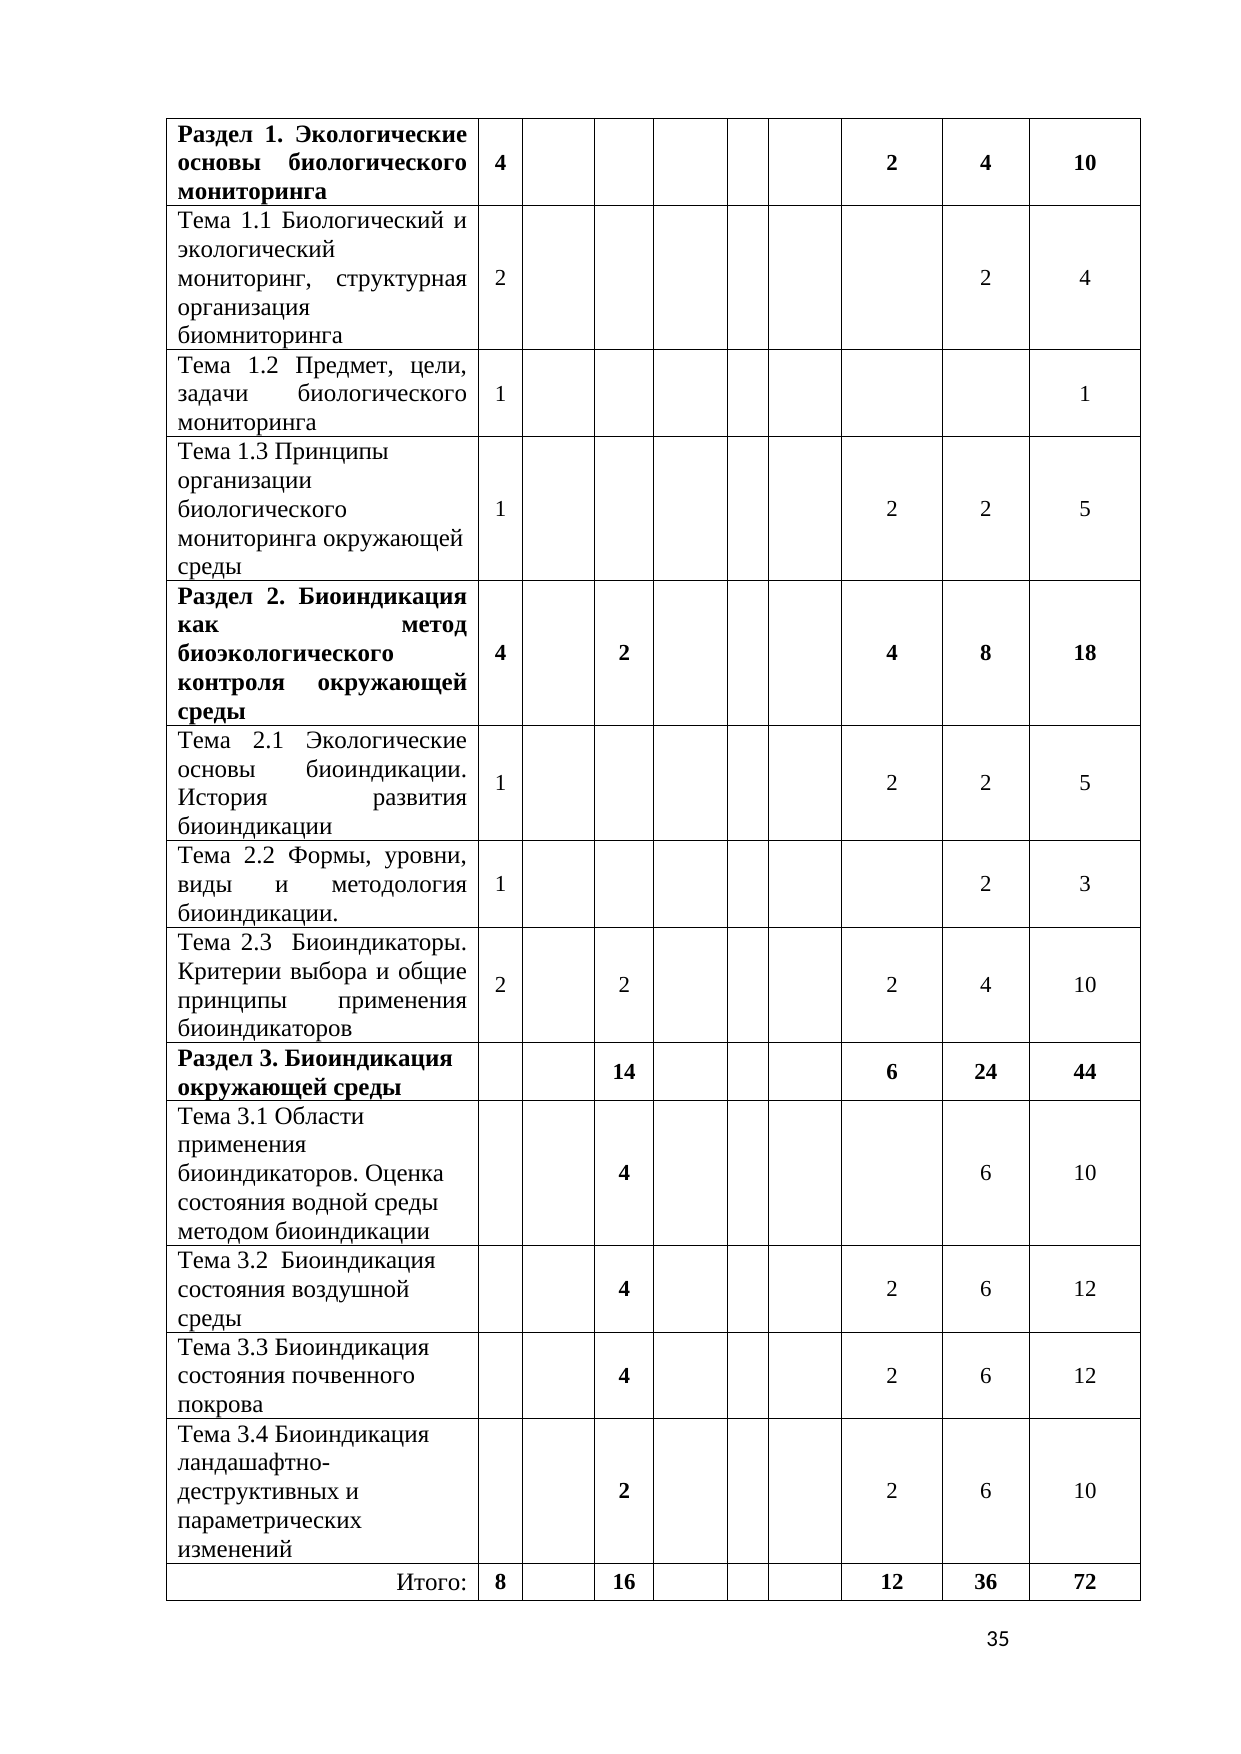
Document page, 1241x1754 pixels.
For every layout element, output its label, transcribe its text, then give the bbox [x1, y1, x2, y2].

table_cell Тема 2.3 Биоиндикаторы. Критерии выбора и общие принципы применения биоиндикаторов [167, 928, 478, 1042]
table_cell 4 [595, 1246, 653, 1331]
table_cell [728, 119, 768, 205]
table_cell [479, 1101, 522, 1244]
table_cell [769, 726, 841, 840]
table_cell Тема 3.4 Биоиндикация ландашафтно-деструктивных и параметрических изменений [167, 1419, 478, 1562]
table_cell [842, 350, 942, 436]
table_cell 4 [595, 1333, 653, 1418]
table_cell 10 [1030, 1101, 1140, 1244]
table_cell [523, 726, 594, 840]
table_cell 1 [479, 437, 522, 580]
table_cell [523, 206, 594, 349]
table_cell [523, 1246, 594, 1331]
table_cell Тема 3.2 Биоиндикация состояния воздушной среды [167, 1246, 478, 1331]
table_cell [654, 206, 727, 349]
table_cell 8 [479, 1564, 522, 1599]
table_cell 1 [1030, 350, 1140, 436]
table_cell [523, 1333, 594, 1418]
table_cell [769, 841, 841, 927]
table_cell 4 [842, 581, 942, 724]
table_cell [769, 1419, 841, 1562]
table_cell 2 [842, 437, 942, 580]
table_cell [654, 841, 727, 927]
table_cell [595, 350, 653, 436]
table_cell 6 [842, 1043, 942, 1100]
table_cell 2 [943, 726, 1029, 840]
table_cell [728, 1246, 768, 1331]
table_cell 1 [479, 841, 522, 927]
table_cell [842, 841, 942, 927]
table_cell [523, 1419, 594, 1562]
table_cell [479, 1333, 522, 1418]
table_cell [728, 350, 768, 436]
table_cell [523, 841, 594, 927]
table_cell 6 [943, 1333, 1029, 1418]
table_cell [479, 1419, 522, 1562]
table_cell [728, 928, 768, 1042]
table_cell 2 [842, 1246, 942, 1331]
table_cell [769, 1564, 841, 1599]
table_cell [728, 1101, 768, 1244]
table_cell 6 [943, 1246, 1029, 1331]
table_cell 4 [479, 581, 522, 724]
table_cell [654, 928, 727, 1042]
table_cell 6 [943, 1101, 1029, 1244]
table_cell [654, 726, 727, 840]
table_cell 36 [943, 1564, 1029, 1599]
table_cell [654, 119, 727, 205]
table_cell Тема 2.2 Формы, уровни, виды и методология биоиндикации. [167, 841, 478, 927]
table_cell [595, 437, 653, 580]
table_cell [523, 1101, 594, 1244]
table_cell 72 [1030, 1564, 1140, 1599]
table_cell 2 [842, 726, 942, 840]
table_cell [728, 841, 768, 927]
table_cell 2 [479, 928, 522, 1042]
table_cell 2 [842, 119, 942, 205]
table_cell 12 [842, 1564, 942, 1599]
table_cell 2 [595, 1419, 653, 1562]
table_cell Тема 1.3 Принципы организации биологического мониторинга окружающей среды [167, 437, 478, 580]
table_cell 1 [479, 726, 522, 840]
table_cell [728, 1419, 768, 1562]
table_cell 14 [595, 1043, 653, 1100]
table_cell 16 [595, 1564, 653, 1599]
table_cell [728, 206, 768, 349]
table_cell Тема 2.1 Экологические основы биоиндикации. История развития биоиндикации [167, 726, 478, 840]
table_cell Раздел 2. Биоиндикация как метод биоэкологического контроля окружающей среды [167, 581, 478, 724]
table_cell 24 [943, 1043, 1029, 1100]
table_cell 2 [595, 928, 653, 1042]
table_cell [769, 206, 841, 349]
table_cell [523, 350, 594, 436]
table_cell [523, 581, 594, 724]
table_cell 2 [842, 1333, 942, 1418]
table_cell 4 [943, 119, 1029, 205]
table_cell [523, 1564, 594, 1599]
table_cell [728, 581, 768, 724]
table_cell [523, 437, 594, 580]
table_cell [654, 1246, 727, 1331]
table_cell [523, 928, 594, 1042]
table_cell 5 [1030, 437, 1140, 580]
table_cell 2 [842, 1419, 942, 1562]
table_cell [769, 581, 841, 724]
table_cell [728, 726, 768, 840]
table_cell 2 [479, 206, 522, 349]
table_cell [654, 1333, 727, 1418]
table_cell 4 [943, 928, 1029, 1042]
table_cell 8 [943, 581, 1029, 724]
table_cell Раздел 3. Биоиндикация окружающей среды [167, 1043, 478, 1100]
table_cell [769, 350, 841, 436]
table_cell 2 [943, 206, 1029, 349]
table_cell [654, 581, 727, 724]
table_cell [654, 1419, 727, 1562]
table_cell [523, 119, 594, 205]
table_cell [523, 1043, 594, 1100]
table_cell [769, 1043, 841, 1100]
table_cell 10 [1030, 928, 1140, 1042]
table_cell [728, 1564, 768, 1599]
table_cell 10 [1030, 119, 1140, 205]
table_cell [728, 437, 768, 580]
table_cell [654, 1564, 727, 1599]
table_cell [654, 437, 727, 580]
table_cell [769, 1101, 841, 1244]
table_cell [479, 1246, 522, 1331]
table_cell 18 [1030, 581, 1140, 724]
table_cell 2 [595, 581, 653, 724]
table_cell [654, 1101, 727, 1244]
table_cell [769, 1246, 841, 1331]
table_cell 2 [943, 437, 1029, 580]
table_cell 4 [1030, 206, 1140, 349]
table_cell Итого: [167, 1564, 478, 1599]
table_cell Тема 3.3 Биоиндикация состояния почвенного покрова [167, 1333, 478, 1418]
table_cell [595, 841, 653, 927]
table_cell [654, 350, 727, 436]
table_cell 12 [1030, 1333, 1140, 1418]
table_cell [769, 1333, 841, 1418]
table_cell [769, 119, 841, 205]
table_cell [769, 928, 841, 1042]
table_cell Тема 1.2 Предмет, цели, задачи биологического мониторинга [167, 350, 478, 436]
table_cell [943, 350, 1029, 436]
table_cell 2 [943, 841, 1029, 927]
table_cell [842, 206, 942, 349]
table_cell 5 [1030, 726, 1140, 840]
table_cell Тема 1.1 Биологический и экологический мониторинг, структурная организация биомниторинга [167, 206, 478, 349]
table_cell [595, 119, 653, 205]
table_cell [728, 1043, 768, 1100]
table_cell [728, 1333, 768, 1418]
table_cell 4 [595, 1101, 653, 1244]
table_cell [479, 1043, 522, 1100]
table_cell [769, 437, 841, 580]
table_cell 44 [1030, 1043, 1140, 1100]
table_cell 1 [479, 350, 522, 436]
table_cell [595, 726, 653, 840]
table_cell 2 [842, 928, 942, 1042]
table_cell 4 [479, 119, 522, 205]
table_cell [595, 206, 653, 349]
table_cell [842, 1101, 942, 1244]
table_cell Раздел 1. Экологические основы биологического мониторинга [167, 119, 478, 205]
table_cell 12 [1030, 1246, 1140, 1331]
table_cell 10 [1030, 1419, 1140, 1562]
table_cell 3 [1030, 841, 1140, 927]
table_cell Тема 3.1 Области применения биоиндикаторов. Оценка состояния водной среды методом биоиндикации [167, 1101, 478, 1244]
table_cell 6 [943, 1419, 1029, 1562]
table_cell [654, 1043, 727, 1100]
